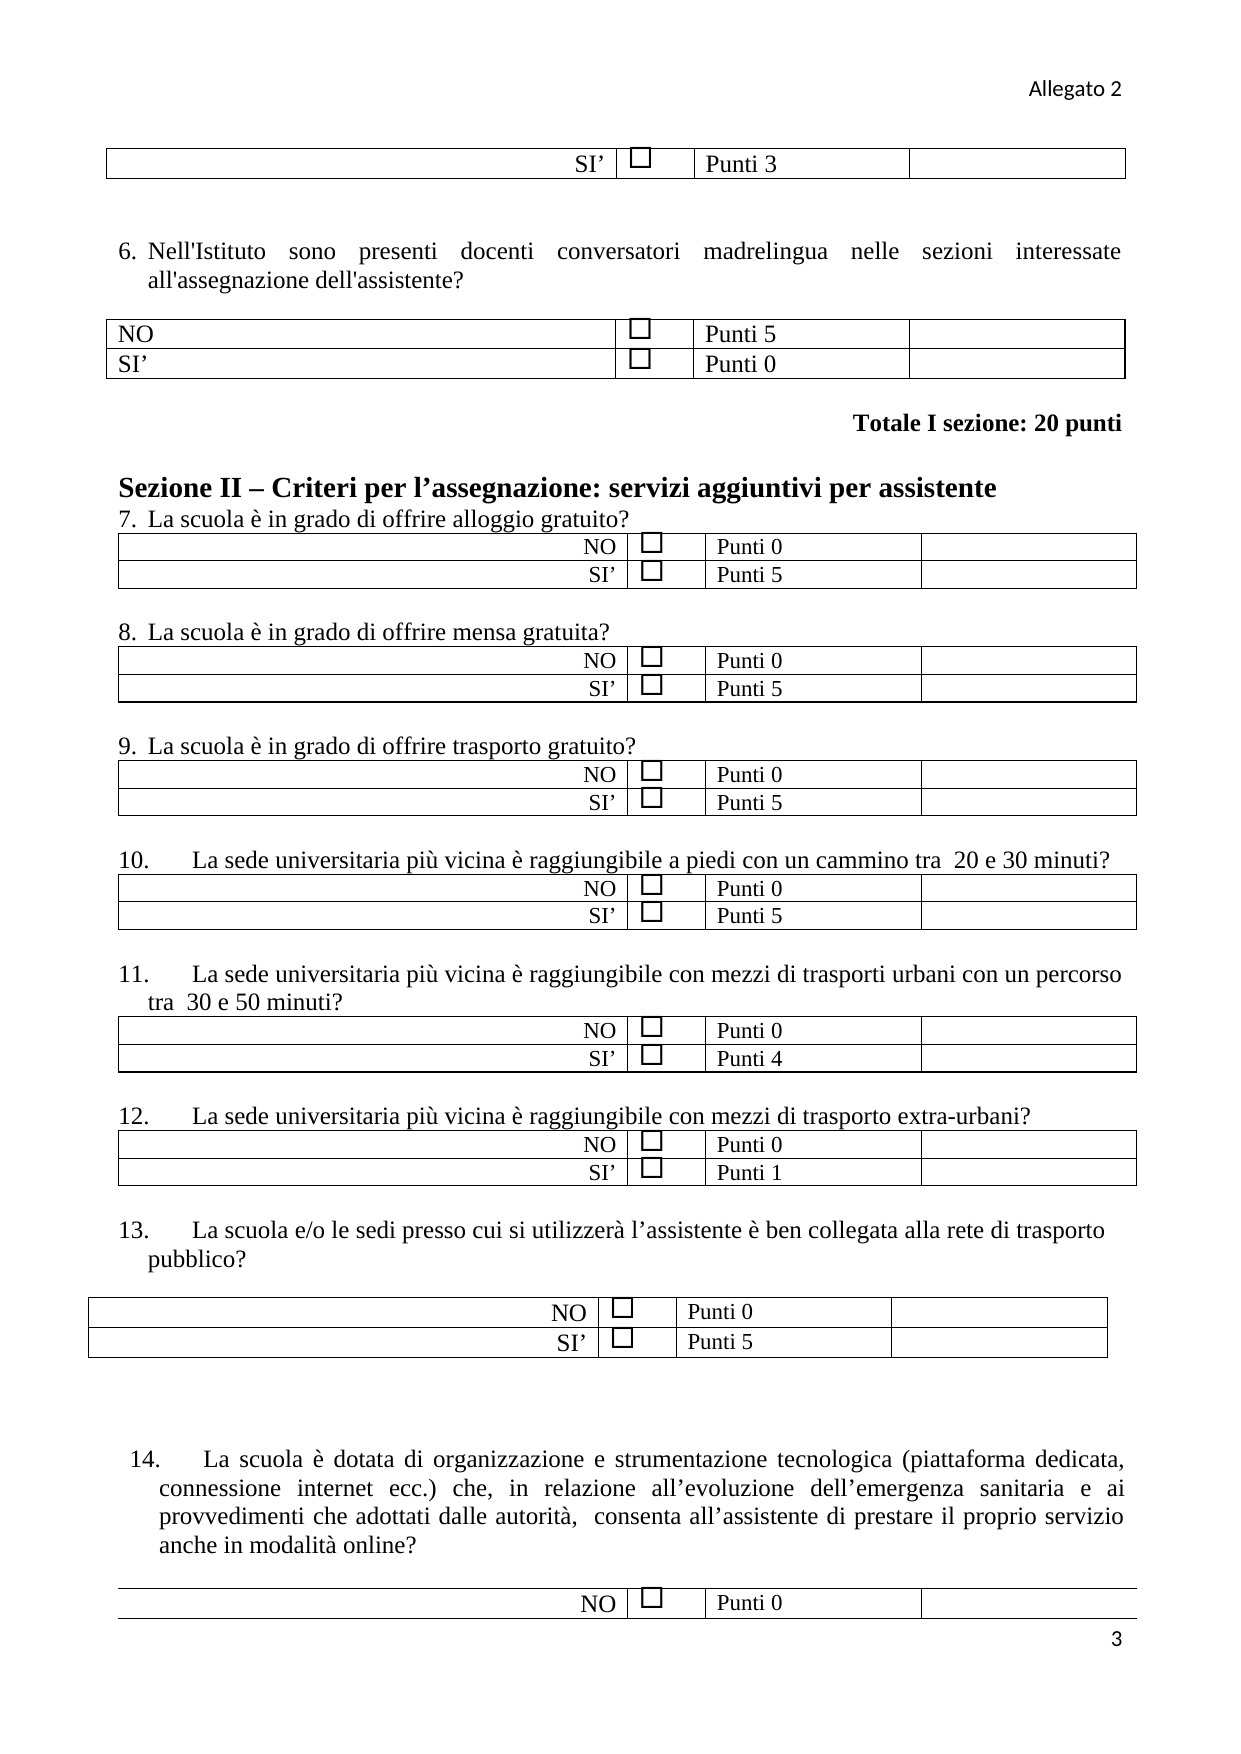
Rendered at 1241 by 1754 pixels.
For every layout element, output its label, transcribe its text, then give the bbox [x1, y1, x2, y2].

table_cell Punti 3 [695, 149, 909, 177]
table_header Punti 0 [677, 1298, 891, 1327]
table_cell [628, 1589, 705, 1617]
table_header Punti 0 [706, 761, 921, 787]
table_header [628, 1017, 705, 1044]
table_cell [628, 902, 705, 929]
table_cell SI’ [119, 1159, 627, 1185]
table_cell NO [118, 1589, 627, 1617]
table_cell [910, 349, 1124, 378]
table_cell [922, 789, 1136, 815]
table_header [922, 534, 1136, 560]
table_cell [628, 561, 705, 588]
table_header [922, 647, 1136, 674]
table_header [628, 534, 705, 560]
table_header [922, 1131, 1136, 1157]
table_header [616, 320, 693, 348]
table_header [922, 1017, 1136, 1044]
table_header Punti 0 [706, 534, 921, 560]
table_header [910, 320, 1124, 348]
table_cell [628, 1159, 705, 1185]
table_cell Punti 5 [706, 561, 921, 588]
table_header NO [119, 647, 627, 674]
table_header NO [119, 1131, 627, 1157]
table_cell Punti 0 [694, 349, 909, 378]
table_cell Punti 1 [706, 1159, 921, 1185]
table_header Punti 0 [706, 1131, 921, 1157]
table_header NO [107, 320, 615, 348]
table_header NO [89, 1298, 598, 1327]
table_cell SI’ [119, 789, 627, 815]
table_header [922, 761, 1136, 787]
table_header [628, 647, 705, 674]
table_cell [628, 1045, 705, 1071]
table_cell Punti 0 [706, 1589, 921, 1617]
table_header Punti 0 [706, 875, 921, 901]
table_cell Punti 4 [706, 1045, 921, 1071]
table_header La scuola è dotata di organizzazione e strumentazione tecnologica (piattaforma dedicata, connessione internet ecc.) che, in relazione all’evoluzione dell’emergenza sanitaria e ai provvedimenti che adottati dalle autorità, consenta all’assistente di prestare il proprio servizio anche in modalità online? [118, 1444, 1137, 1588]
list Nell'Istituto sono presenti docenti conversatori madrelingua nelle sezioni interessate all'assegnazione dell'assistente? [118, 236, 1122, 293]
list Totale I sezione: 20 punti [118, 408, 1122, 437]
table_cell [922, 1045, 1136, 1071]
table_header Punti 0 [706, 647, 921, 674]
table_header [628, 761, 705, 787]
table_header [892, 1298, 1107, 1327]
table_cell Punti 5 [706, 902, 921, 929]
table_cell SI’ [119, 675, 627, 701]
table_header Punti 0 [706, 1017, 921, 1044]
table_header [628, 875, 705, 901]
table_cell [922, 561, 1136, 588]
table_cell SI’ [119, 902, 627, 929]
table_cell [892, 1328, 1107, 1357]
table_cell [617, 149, 694, 177]
list La sede universitaria più vicina è raggiungibile a piedi con un cammino tra 20 e 30 minuti? [118, 845, 1122, 874]
table_cell Punti 5 [706, 789, 921, 815]
list La scuola e/o le sedi presso cui si utilizzerà l’assistente è ben collegata alla rete di trasporto pubblico? [118, 1215, 1122, 1272]
table_header [628, 1131, 705, 1157]
table_header NO [119, 1017, 627, 1044]
table_cell [922, 1159, 1136, 1185]
text Sezione II – Criteri per l’assegnazione: servizi aggiuntivi per assistente [118, 470, 1122, 504]
table_cell Punti 5 [677, 1328, 891, 1357]
table_header NO [119, 761, 627, 787]
table_cell SI’ [119, 1045, 627, 1071]
table_cell [910, 149, 1125, 177]
table_cell [616, 349, 693, 378]
list La scuola è in grado di offrire trasporto gratuito? [118, 731, 1122, 760]
table_cell SI’ [89, 1328, 598, 1357]
list La scuola è in grado di offrire mensa gratuita? [118, 617, 1122, 646]
table_cell [628, 789, 705, 815]
table_cell [922, 902, 1136, 929]
table_header Punti 5 [694, 320, 909, 348]
list La sede universitaria più vicina è raggiungibile con mezzi di trasporto extra-urbani? [118, 1101, 1122, 1130]
table_header [922, 875, 1136, 901]
table_cell [628, 675, 705, 701]
table_cell SI’ [119, 561, 627, 588]
table_cell SI’ [107, 349, 615, 378]
table_cell Punti 5 [706, 675, 921, 701]
table_cell SI’ [107, 149, 616, 177]
table_header [599, 1298, 676, 1327]
table_header NO [119, 534, 627, 560]
table_header NO [119, 875, 627, 901]
list La sede universitaria più vicina è raggiungibile con mezzi di trasporti urbani con un percorso tra 30 e 50 minuti? [118, 959, 1122, 1016]
table_cell [922, 1589, 1137, 1617]
table_cell [599, 1328, 676, 1357]
table_cell [922, 675, 1136, 701]
list La scuola è in grado di offrire alloggio gratuito? [118, 504, 1122, 532]
